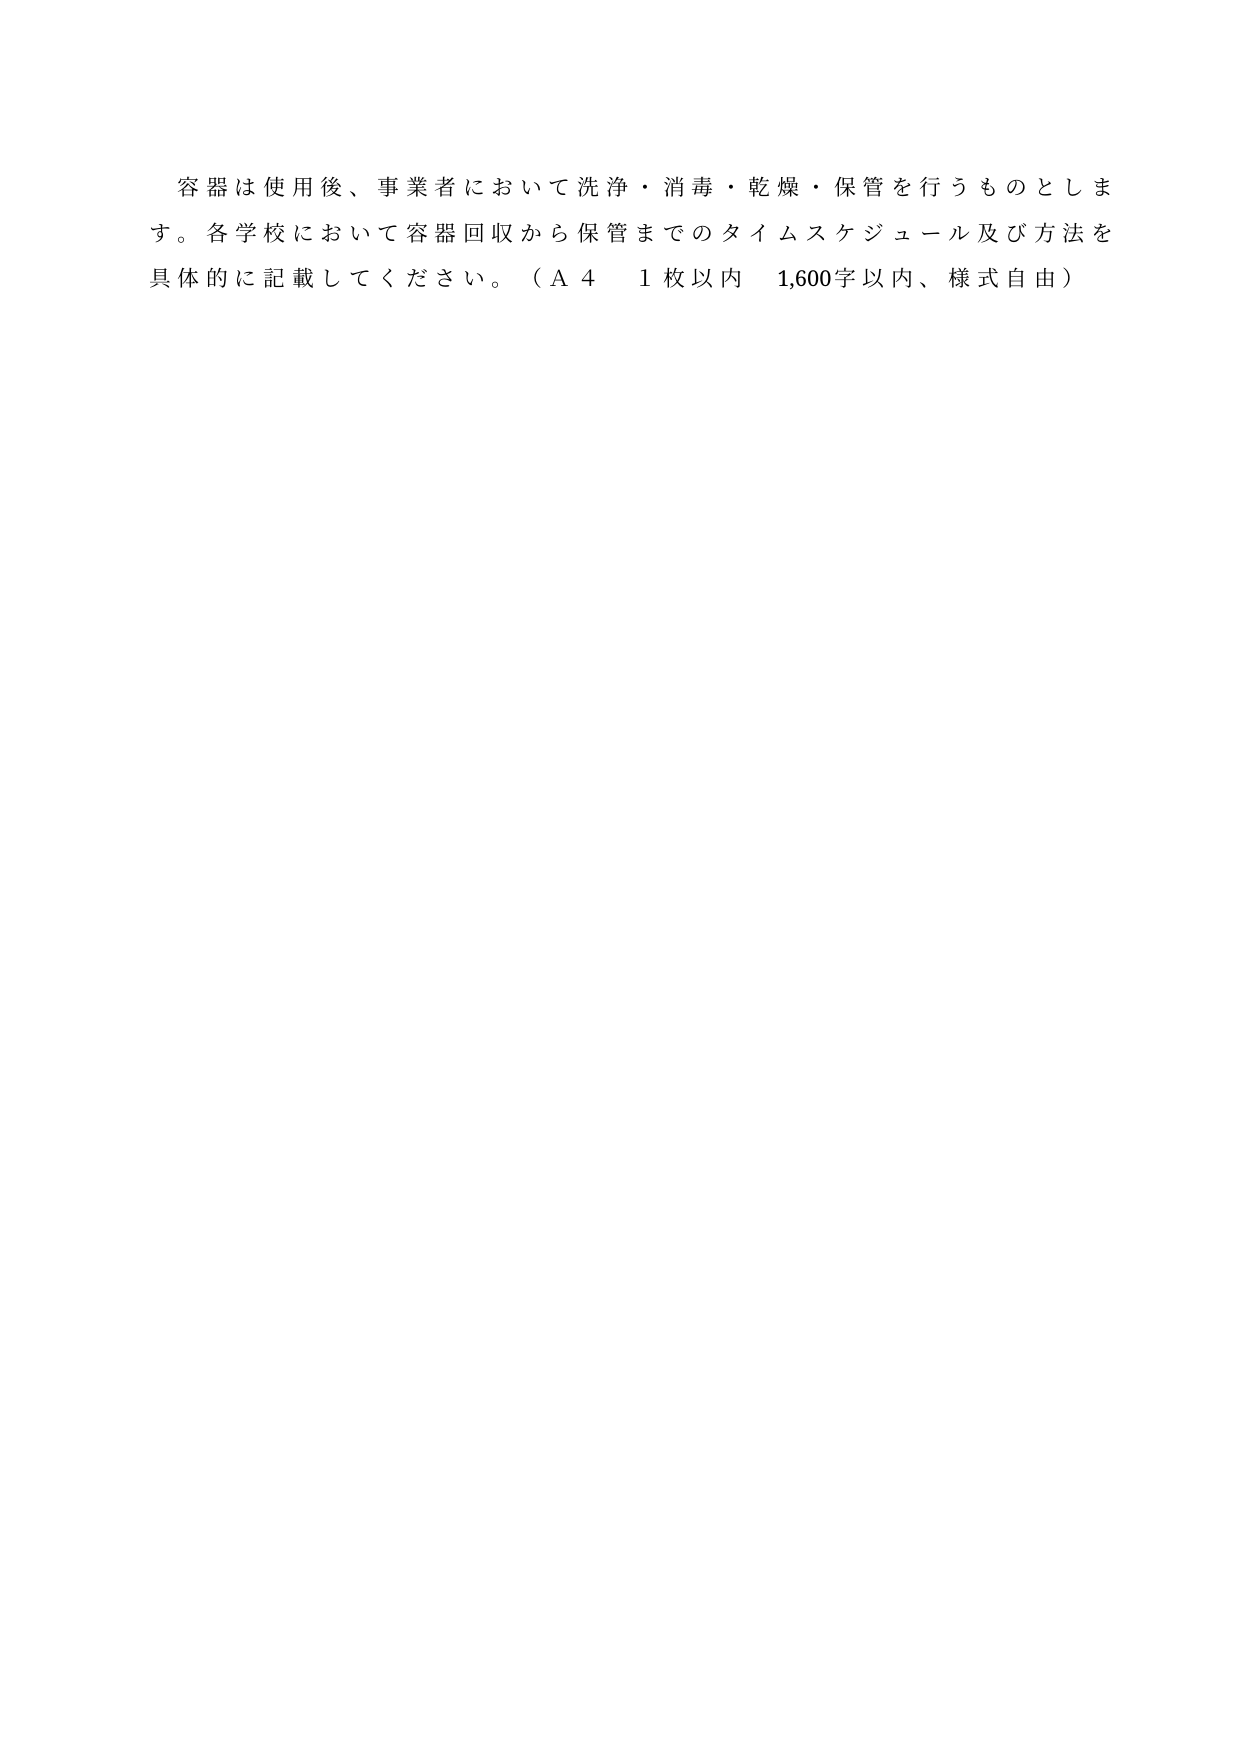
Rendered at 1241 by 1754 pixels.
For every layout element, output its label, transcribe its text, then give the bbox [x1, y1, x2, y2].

text 容器は使用後、事業者において洗浄・消毒・乾燥・保管を行うものとします。各学校において容器回収から保管までのタイムスケジュール及び方法を具体的に記載してください。（Ａ４ １枚以内 1,600字以内、様式自由） [146, 163, 1119, 300]
